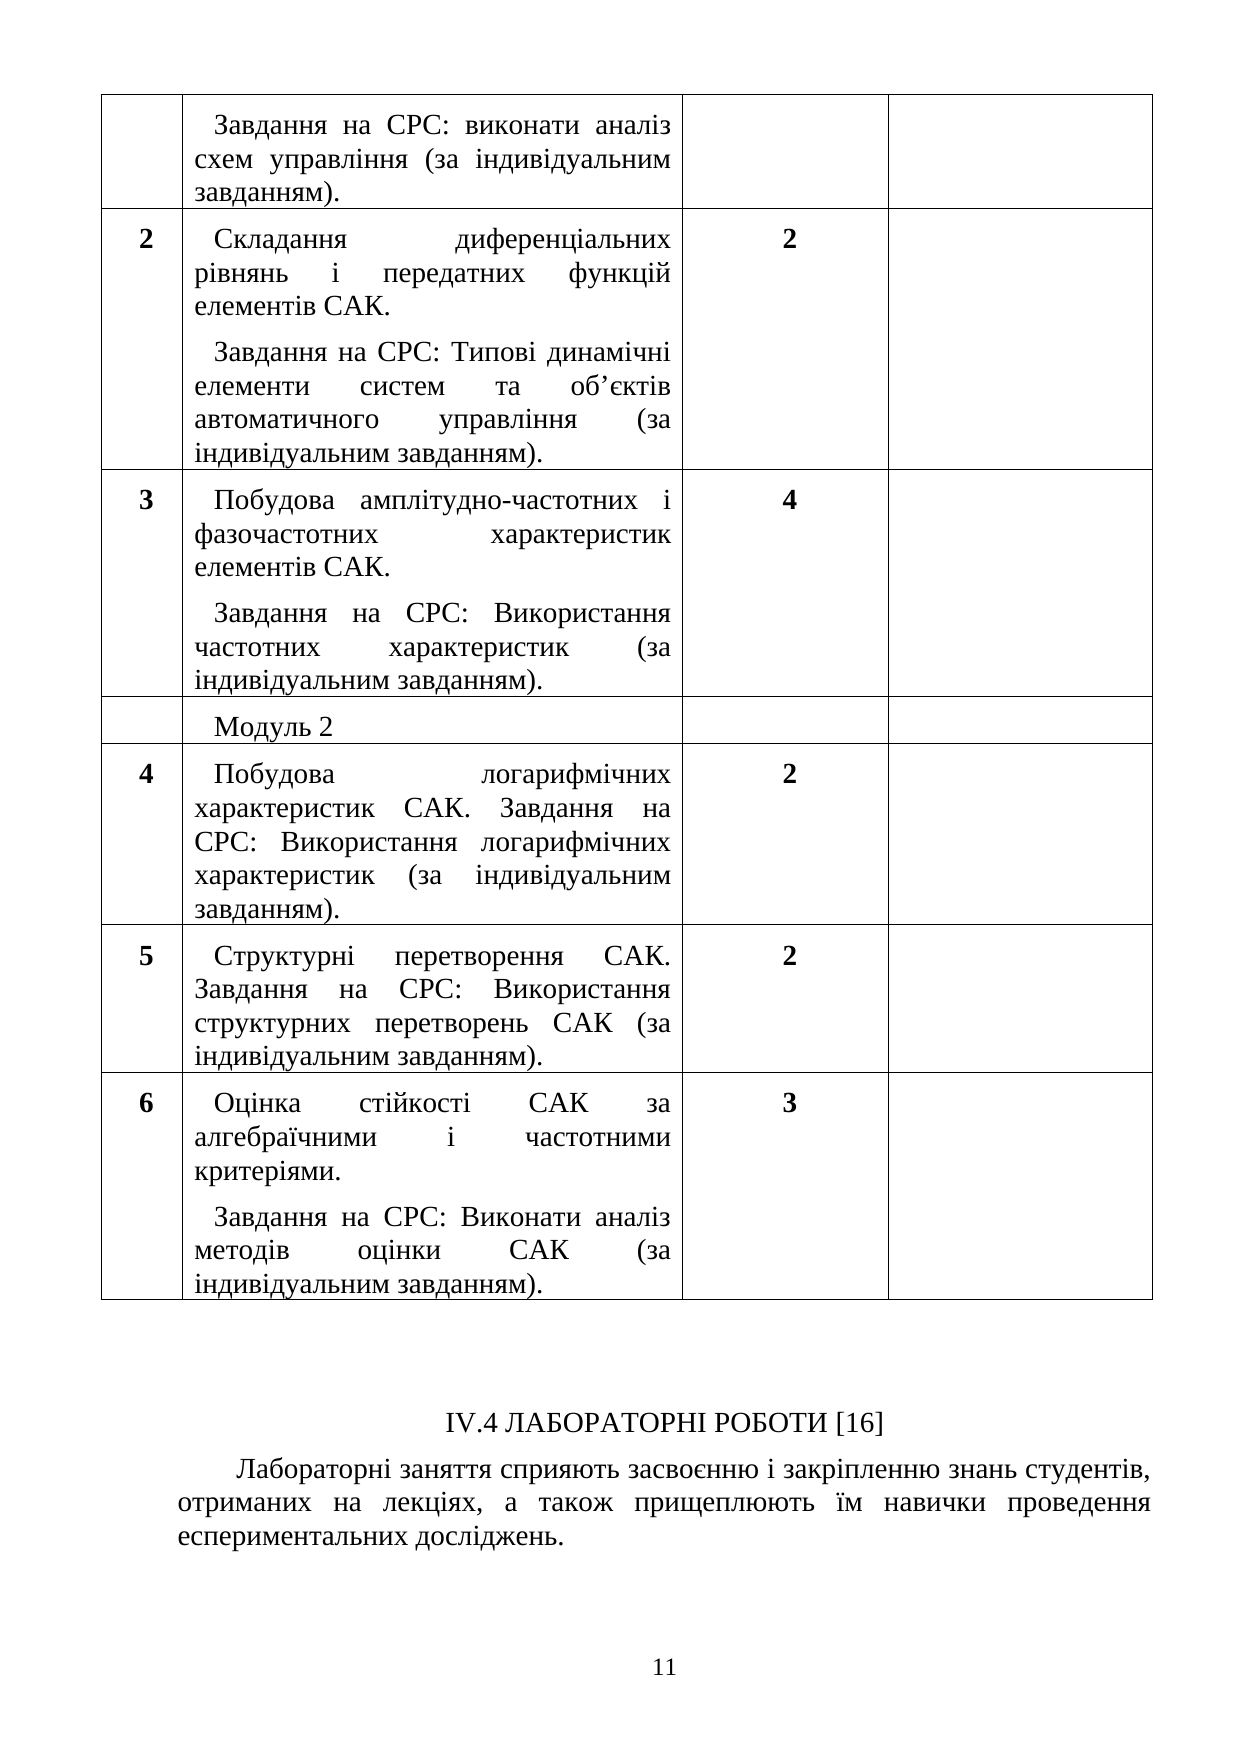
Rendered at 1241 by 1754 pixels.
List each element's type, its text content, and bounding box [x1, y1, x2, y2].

text Лабораторні заняття сприяють засвоєнню і закріпленню знань студентів, отриманих на лекціях, а також прищеплюють їм навички проведення еспериментальних досліджень. [177, 1451, 1152, 1552]
table_cell 2 [102, 209, 182, 469]
table_cell Модуль 2 [183, 697, 682, 743]
table_cell [102, 697, 182, 743]
table_cell [889, 95, 1152, 208]
table_cell 5 [102, 925, 182, 1072]
table_cell Структурні перетворення САК. Завдання на СРС: Використання структурних перетворень САК (за індивідуальним завданням). [183, 925, 682, 1072]
table_cell [889, 209, 1152, 469]
table_cell [889, 925, 1152, 1072]
table_cell 2 [683, 925, 888, 1072]
table_cell Побудова логарифмічних характеристик САК. Завдання на СРС: Використання логарифмічних характеристик (за індивідуальним завданням). [183, 744, 682, 924]
table_cell 4 [102, 744, 182, 924]
table_cell Побудова амплітудно-частотних і фазочастотних характеристик елементів САК. Завдання на СРС: Використання частотних характеристик (за індивідуальним завданням). [183, 470, 682, 696]
table_cell 3 [102, 470, 182, 696]
table_cell [683, 697, 888, 743]
table_cell Складання диференціальних рівнянь і передатних функцій елементів САК. Завдання на СРС: Типові динамічні елементи систем та об’єктів автоматичного управління (за індивідуальним завданням). [183, 209, 682, 469]
table_cell Оцінка стійкості САК за алгебраїчними і частотними критеріями. Завдання на СРС: Виконати аналіз методів оцінки САК (за індивідуальним завданням). [183, 1073, 682, 1299]
table_cell 2 [683, 744, 888, 924]
table_cell [889, 744, 1152, 924]
table_cell 2 [683, 209, 888, 469]
table_cell 2 [683, 95, 888, 208]
text ІV.4 ЛАБОРАТОРНІ РОБОТИ [16] [177, 1405, 1152, 1438]
table_cell 6 [102, 1073, 182, 1299]
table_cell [183, 95, 682, 208]
table_cell 1 [102, 95, 182, 208]
table_cell 4 [683, 470, 888, 696]
table_cell [889, 1073, 1152, 1299]
table_cell 3 [683, 1073, 888, 1299]
table_cell [889, 470, 1152, 696]
table_cell [889, 697, 1152, 743]
